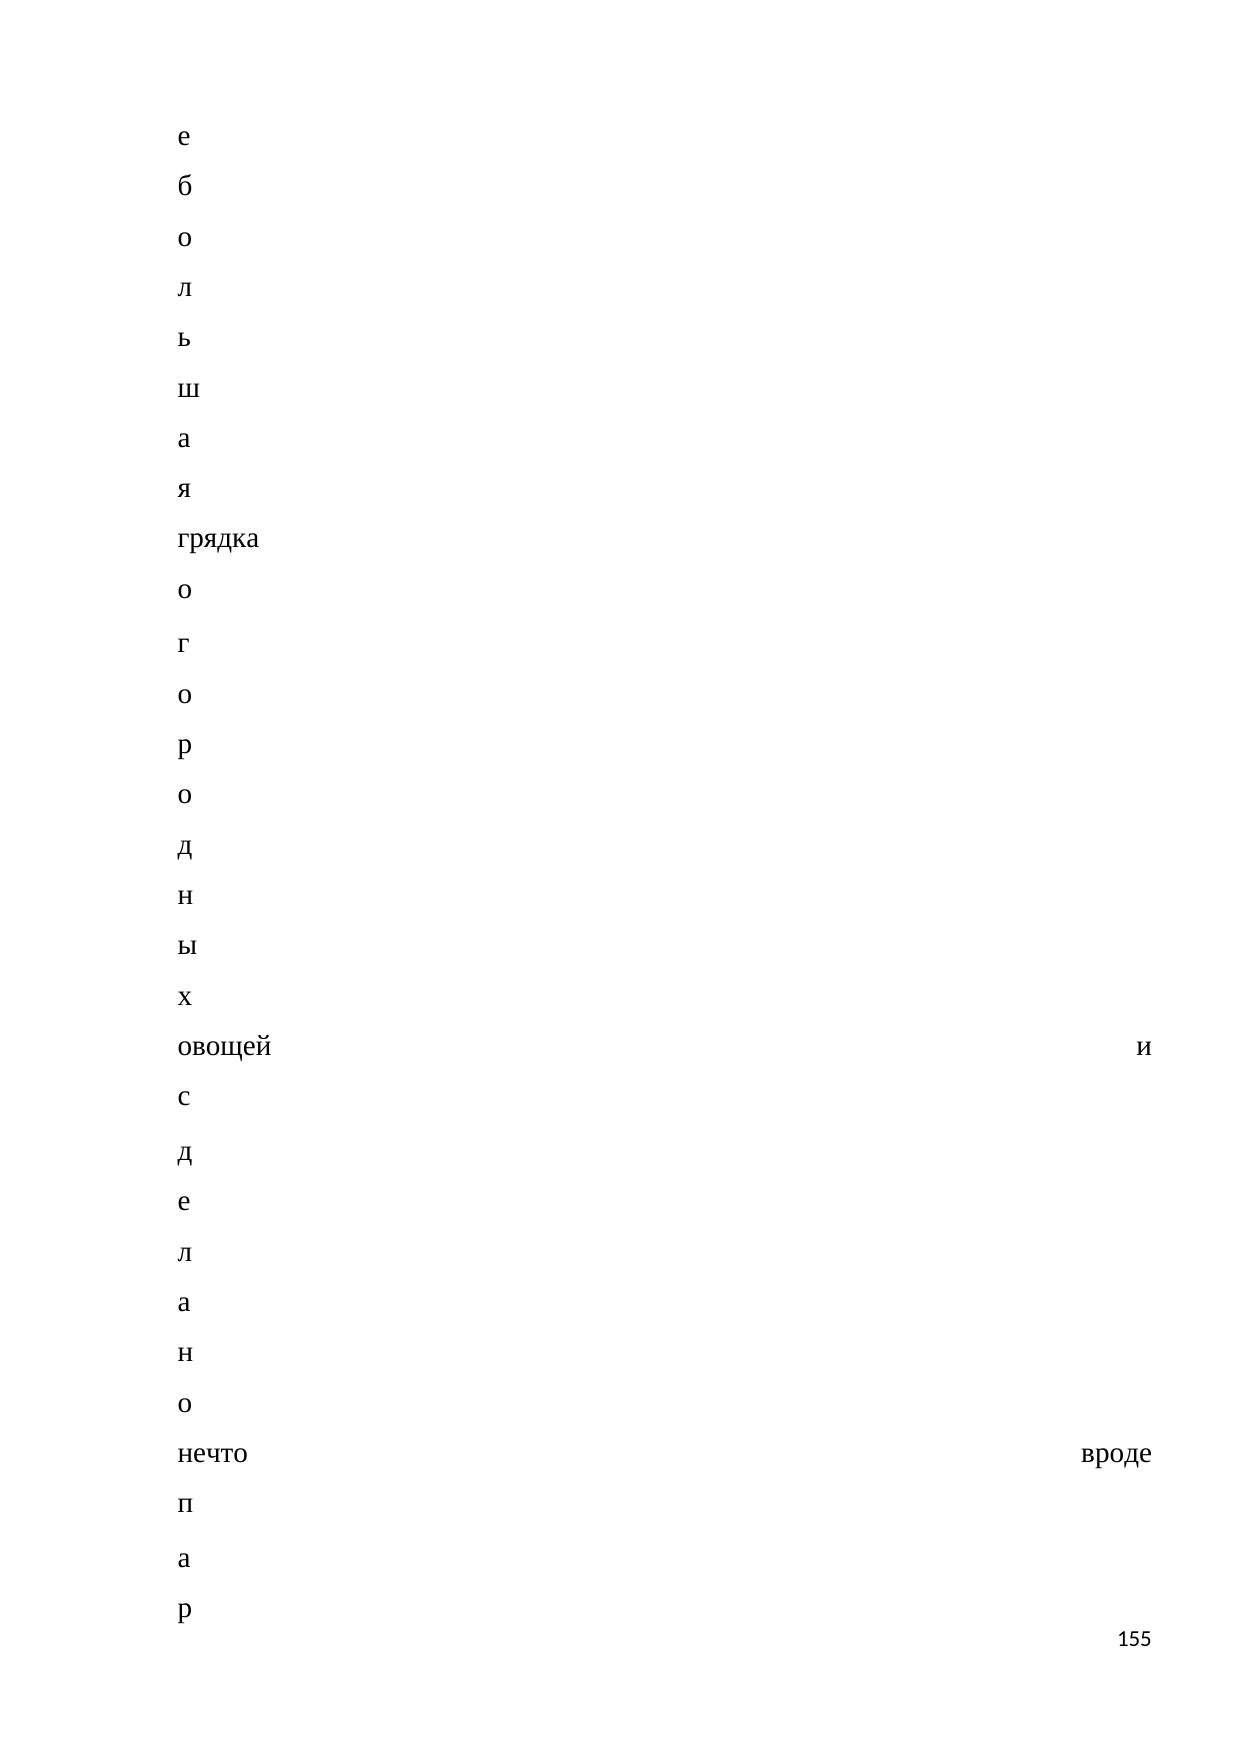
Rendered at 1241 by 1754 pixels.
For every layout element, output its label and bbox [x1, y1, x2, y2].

text [177, 118, 1152, 1624]
